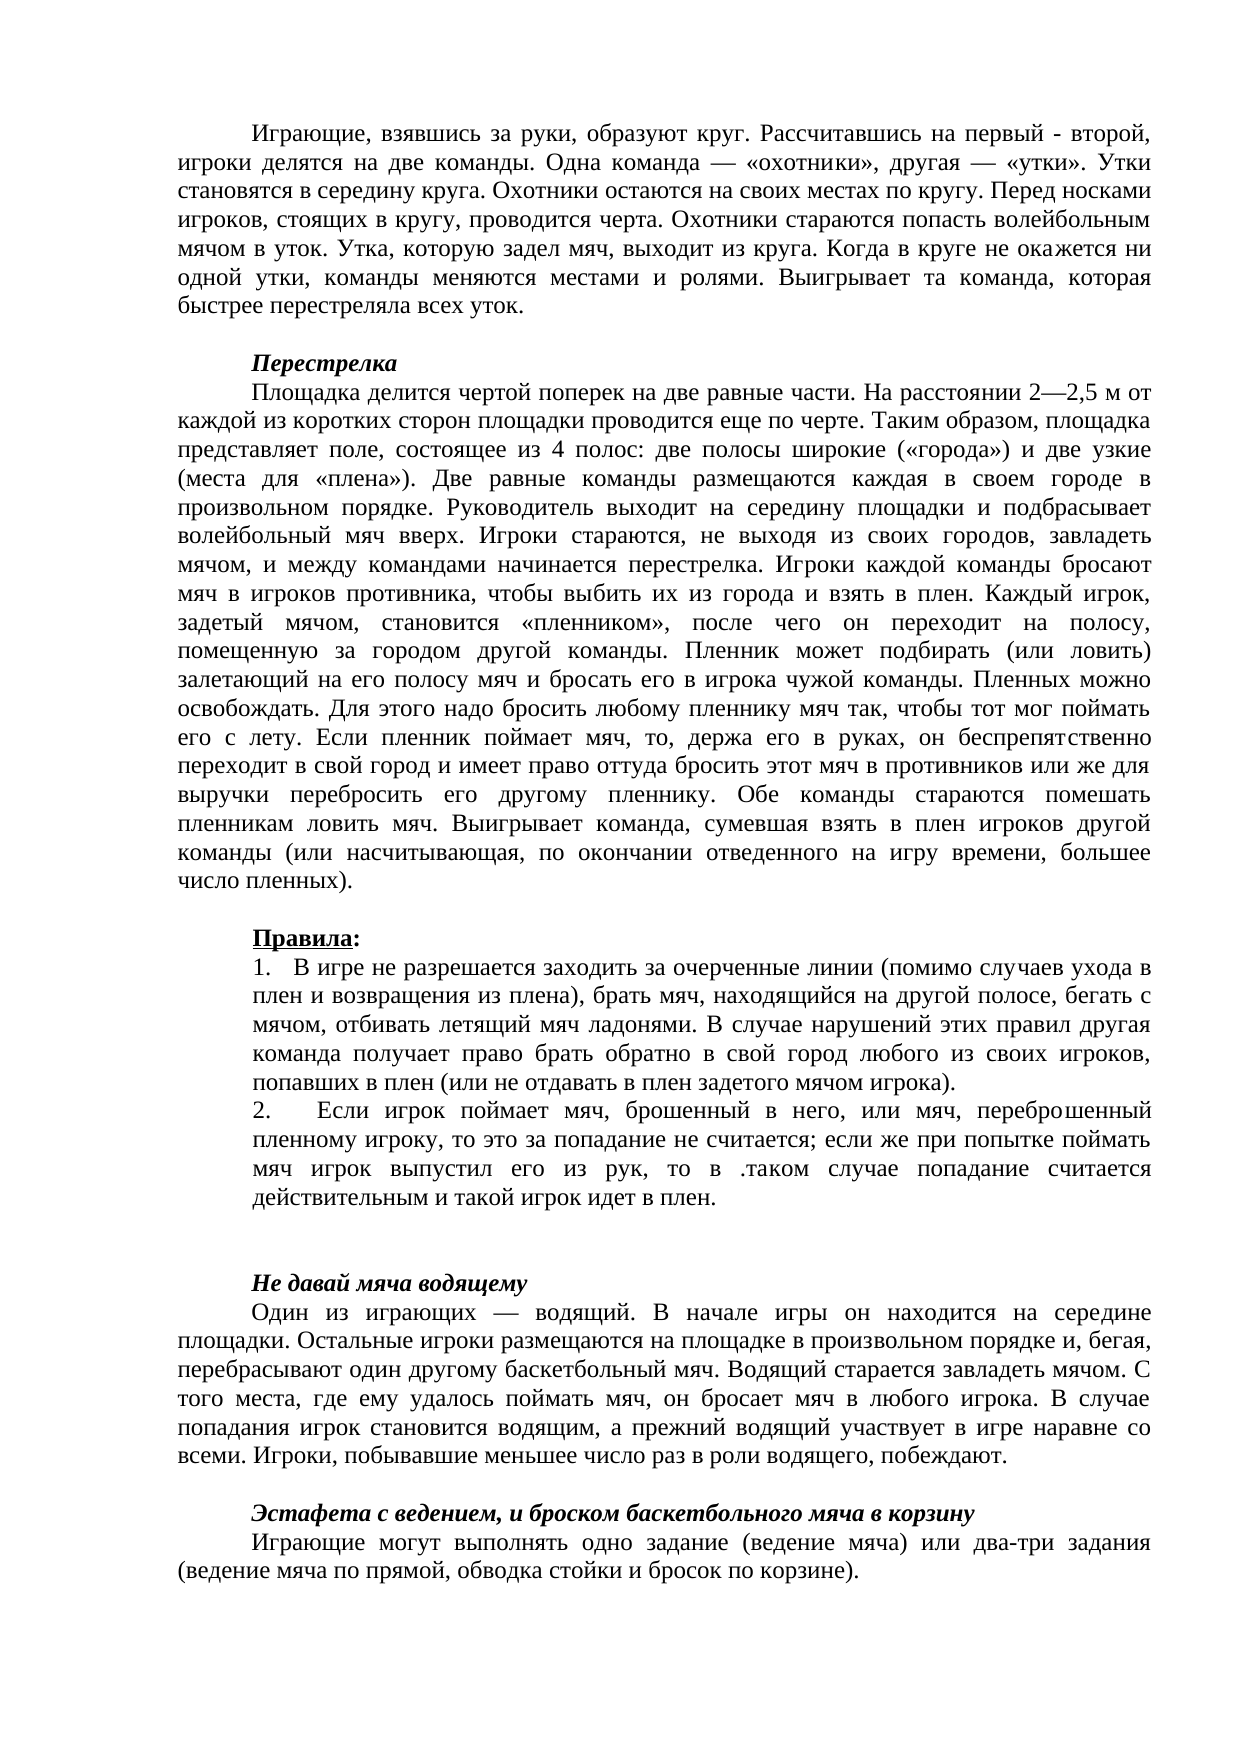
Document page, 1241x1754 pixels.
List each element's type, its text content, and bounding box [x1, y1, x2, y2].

text 2. Если игрок поймает мяч, брошенный в него, или мяч, переброшенный пленному игроку, то это за попадание не считается; если же при попытке поймать мяч игрок выпустил его из рук, то в .таком случае попадание считается действительным и такой игрок идет в плен. [252, 1096, 1152, 1211]
text Не давай мяча водящему [177, 1268, 1152, 1297]
text 1. В игре не разрешается заходить за очерченные линии (помимо случаев ухода в плен и возвращения из плена), брать мяч, находящийся на другой полосе, бегать с мячом, отбивать летящий мяч ладонями. В случае нарушений этих правил другая команда получает право брать обратно в свой город любого из своих игроков, попавших в плен (или не отдавать в плен задетого мячом игрока). [252, 952, 1152, 1096]
text Играющие, взявшись за руки, образуют круг. Рассчитавшись на первый - второй, игроки делятся на две команды. Одна команда — «охотники», другая — «утки». Утки становятся в середину круга. Охотники остаются на своих местах по кругу. Перед носками игроков, стоящих в кругу, проводится черта. Охотники стараются попасть волейбольным мячом в уток. Утка, которую задел мяч, выходит из круга. Когда в круге не окажется ни одной утки, команды меняются местами и ролями. Выигрывает та команда, которая быстрее перестреляла всех уток. [177, 118, 1152, 319]
text Эстафета с ведением, и броском баскетбольного мяча в корзину [177, 1498, 1152, 1527]
text Перестрелка [177, 348, 1152, 377]
text Играющие могут выполнять одно задание (ведение мяча) или два-три задания (ведение мяча по прямой, обводка стойки и бросок по корзине). [177, 1527, 1152, 1584]
text Площадка делится чертой поперек на две равные части. На расстоянии 2—2,5 м от каждой из коротких сторон площадки проводится еще по черте. Таким образом, площадка представляет поле, состоящее из 4 полос: две полосы широкие («города») и две узкие (места для «плена»). Две равные команды размещаются каждая в своем городе в произвольном порядке. Руководитель выходит на середину площадки и подбрасывает волейбольный мяч вверх. Игроки стараются, не выходя из своих городов, завладеть мячом, и между командами начинается перестрелка. Игроки каждой команды бросают мяч в игроков противника, чтобы выбить их из города и взять в плен. Каждый игрок, задетый мячом, становится «пленником», после чего он переходит на полосу, помещенную за городом другой команды. Пленник может подбирать (или ловить) залетающий на его полосу мяч и бросать его в игрока чужой команды. Пленных можно освобождать. Для этого надо бросить любому пленнику мяч так, чтобы тот мог поймать его с лету. Если пленник поймает мяч, то, держа его в руках, он беспрепятственно переходит в свой город и имеет право оттуда бросить этот мяч в противников или же для выручки перебросить его другому пленнику. Обе команды стараются помешать пленникам ловить мяч. Выигрывает команда, сумевшая взять в плен игроков другой команды (или насчитывающая, по окончании отведенного на игру времени, большее число пленных). [177, 377, 1152, 894]
text Правила: [252, 923, 1152, 952]
text Один из играющих — водящий. В начале игры он находится на середине площадки. Остальные игроки размещаются на площадке в произвольном порядке и, бегая, перебрасывают один другому баскетбольный мяч. Водящий старается завладеть мячом. С того места, где ему удалось поймать мяч, он бросает мяч в любого игрока. В случае попадания игрок становится водящим, а прежний водящий участвует в игре наравне со всеми. Игроки, побывавшие меньшее число раз в роли водящего, побеждают. [177, 1297, 1152, 1469]
